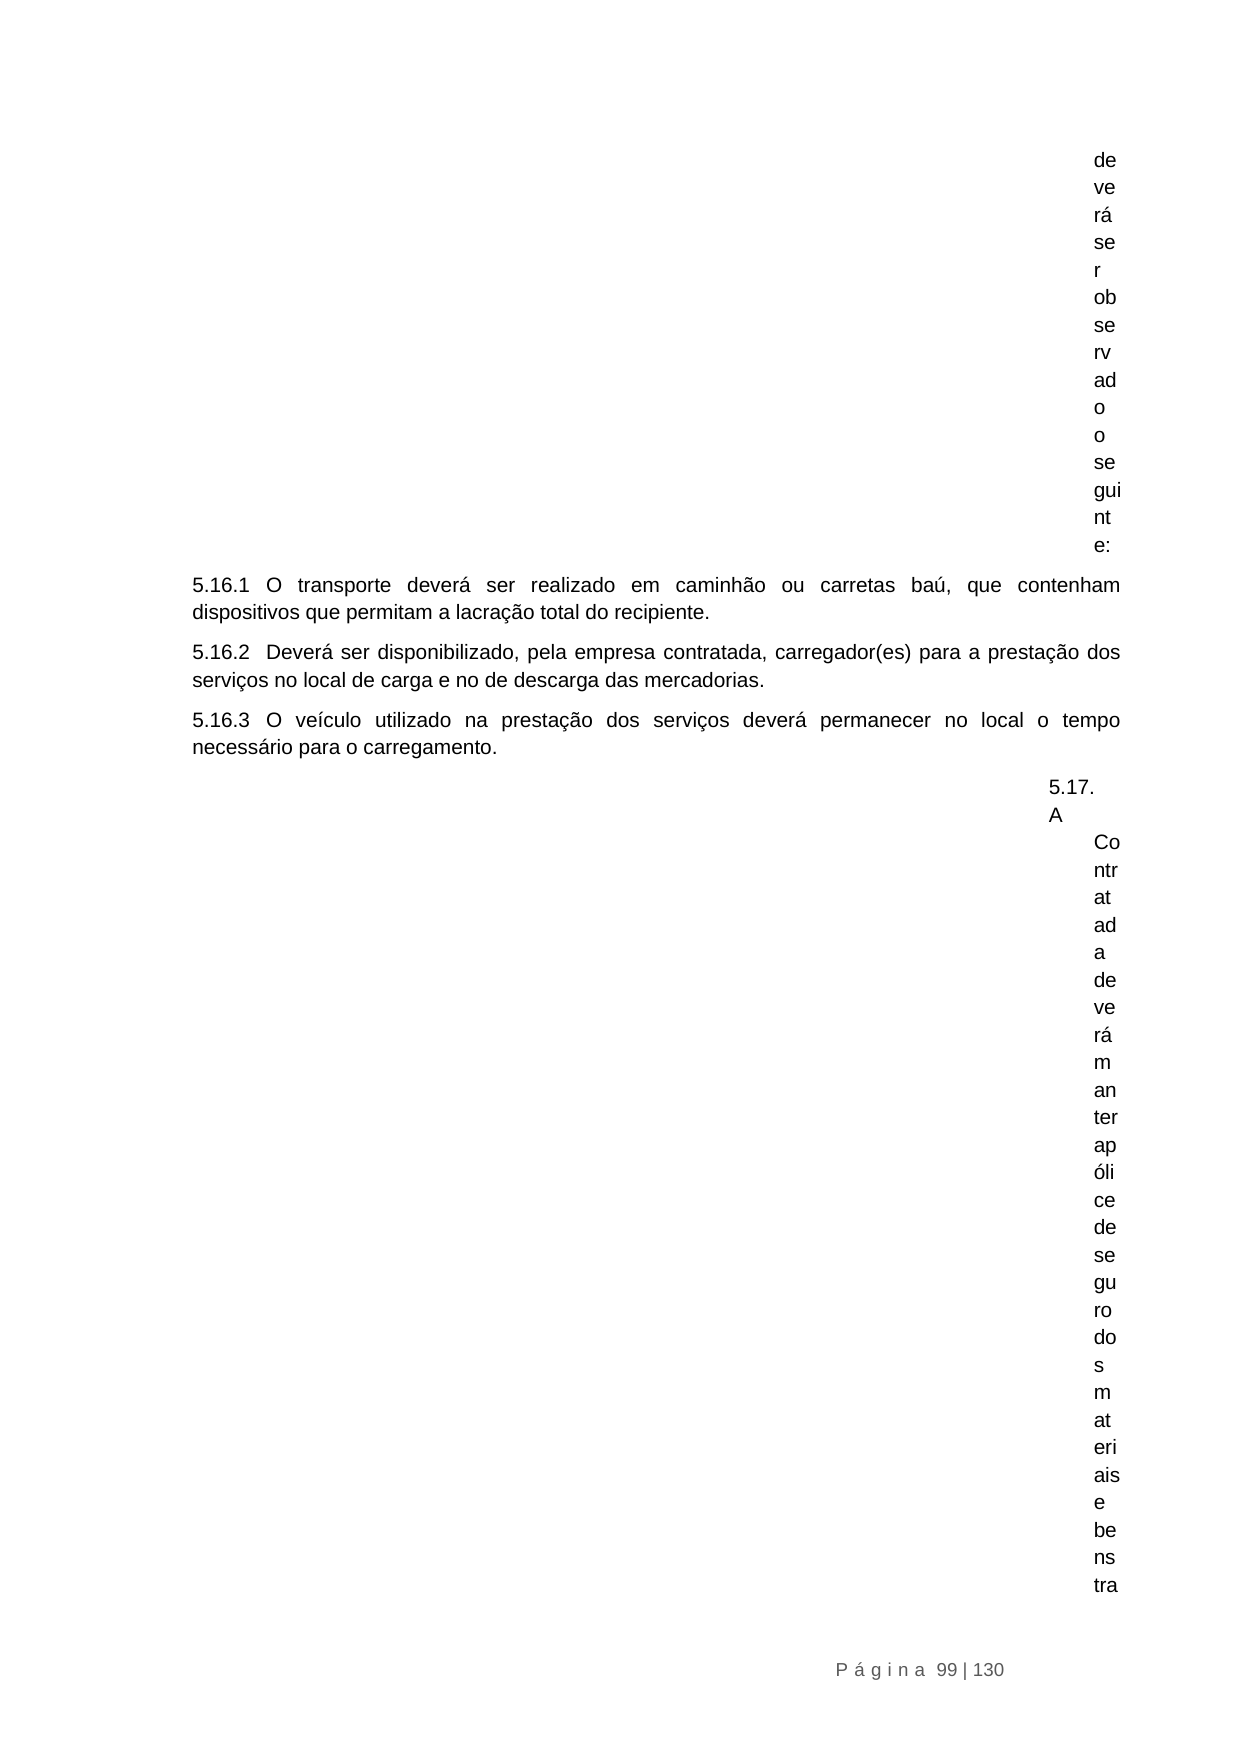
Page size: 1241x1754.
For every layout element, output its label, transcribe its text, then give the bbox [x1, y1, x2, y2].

text O veículo utilizado na prestação dos serviços deverá permanecer no local o tempo necessário para o carregamento. [192, 708, 1122, 759]
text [1048, 148, 1122, 557]
text Deverá ser disponibilizado, pela empresa contratada, carregador(es) para a prestação dos serviços no local de carga e no de descarga das mercadorias. [192, 640, 1122, 692]
text O transporte deverá ser realizado em caminhão ou carretas baú, que contenham dispositivos que permitam a lacração total do recipiente. [192, 573, 1122, 624]
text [1048, 775, 1122, 1597]
